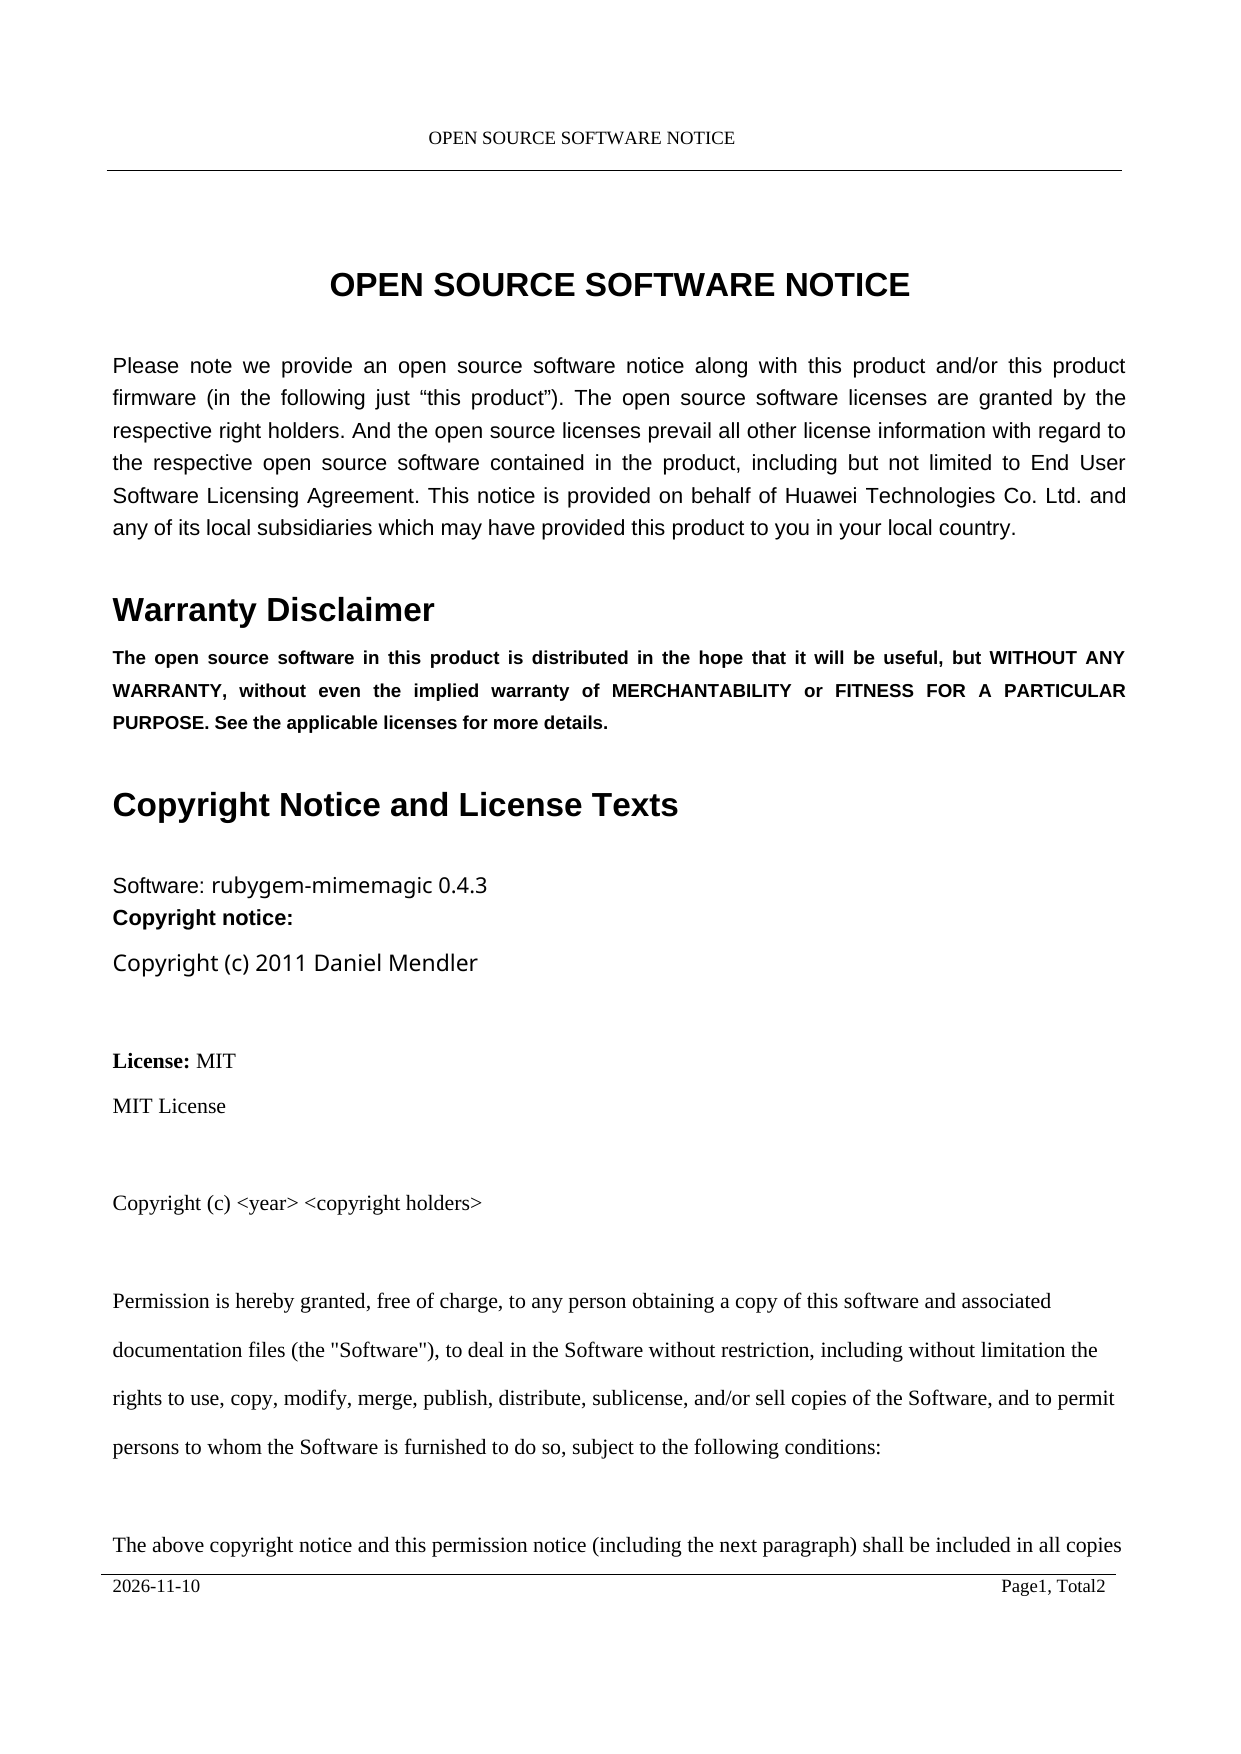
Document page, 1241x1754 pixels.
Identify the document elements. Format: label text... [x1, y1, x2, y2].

text The open source software in this product is distributed in the hope that it will be useful, but WITHOUT ANY WARRANTY, without even the implied warranty of MERCHANTABILITY or FITNESS FOR A PARTICULAR PURPOSE. See the applicable licenses for more details. [112, 641, 1128, 739]
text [112, 1089, 1128, 1560]
text Please note we provide an open source software notice along with this product and/or this product firmware (in the following just “this product”). The open source software licenses are granted by the respective right holders. And the open source licenses prevail all other license information with regard to the respective open source software contained in the product, including but not limited to End User Software Licensing Agreement. This notice is provided on behalf of Huawei Technologies Co. Ltd. and any of its local subsidiaries which may have provided this product to you in your local country. [112, 349, 1128, 544]
text Warranty Disclaimer [112, 576, 1128, 641]
text Copyright notice: [112, 901, 1128, 934]
text License: MIT [112, 1044, 1128, 1077]
text Copyright (c) 2011 Daniel Mendler [112, 947, 1128, 1028]
text Copyright Notice and License Texts [112, 771, 1128, 836]
text OPEN SOURCE SOFTWARE NOTICE [112, 251, 1128, 316]
text Software: rubygem-mimemagic 0.4.3 [112, 869, 1128, 901]
